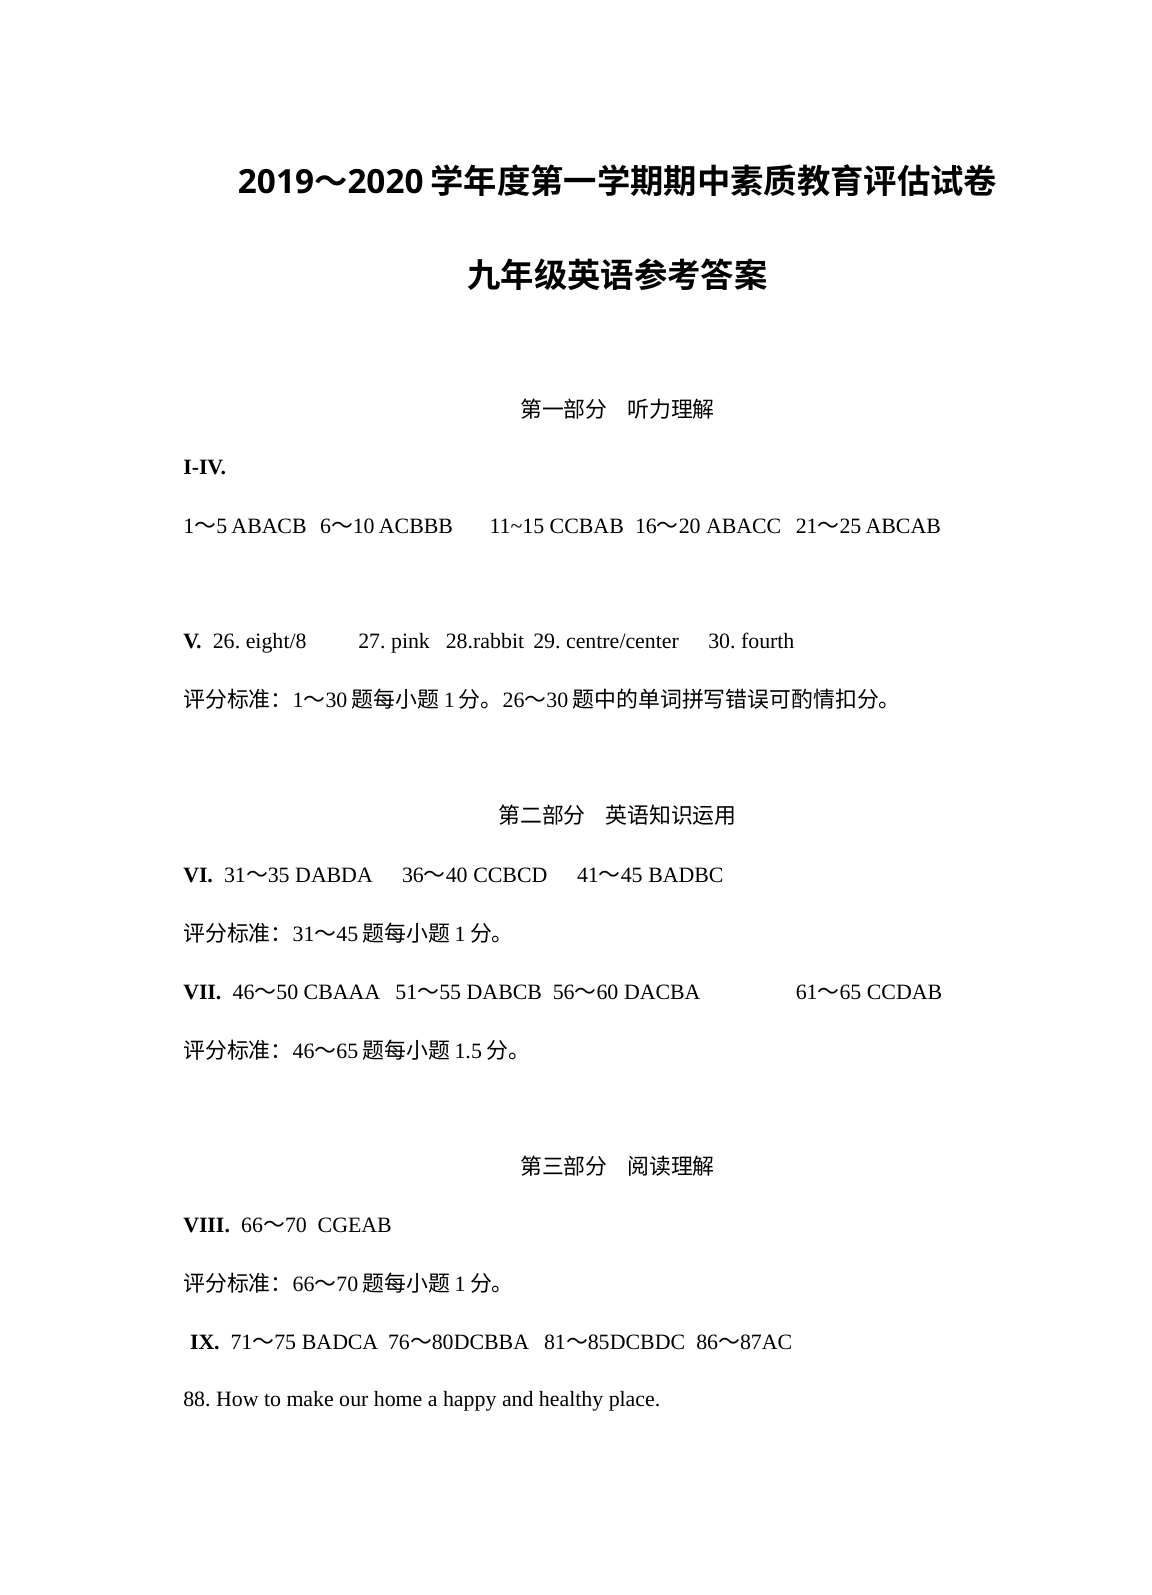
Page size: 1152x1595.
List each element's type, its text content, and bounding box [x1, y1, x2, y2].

text VII. 46～50 CBAAA 51～55 DABCB 56～60 DACBA 61～65 CCDAB [183, 973, 1051, 1006]
text 第二部分 英语知识运用 [183, 798, 1051, 831]
text 评分标准：31～45题每小题1分。 [183, 915, 1051, 948]
text 评分标准：66～70题每小题1分。 [183, 1265, 1051, 1298]
text V. 26. eight/8 27. pink 28.rabbit 29. centre/center 30. fourth [183, 624, 1051, 657]
text 1～5 ABACB 6～10 ACBBB 11~15 CCBAB 16～20 ABACC 21～25 ABCAB [183, 508, 1051, 541]
text I-IV. [183, 450, 1051, 483]
text VI. 31～35 DABDA 36～40 CCBCD 41～45 BADBC [183, 856, 1051, 889]
text 九年级英语参考答案 [183, 240, 1051, 306]
text 评分标准：1～30题每小题1分。26～30题中的单词拼写错误可酌情扣分。 [183, 682, 1051, 715]
text VIII. 66～70 CGEAB [183, 1207, 1051, 1240]
text 第一部分 听力理解 [183, 392, 1051, 425]
text 2019～2020学年度第一学期期中素质教育评估试卷 [183, 146, 1051, 212]
text 第三部分 阅读理解 [183, 1148, 1051, 1181]
text 评分标准：46～65题每小题1.5分。 [183, 1032, 1051, 1065]
text IX. 71～75 BADCA 76～80DCBBA 81～85DCBDC 86～87AC [190, 1324, 1053, 1357]
text 88. How to make our home a happy and healthy place. [183, 1382, 1051, 1415]
